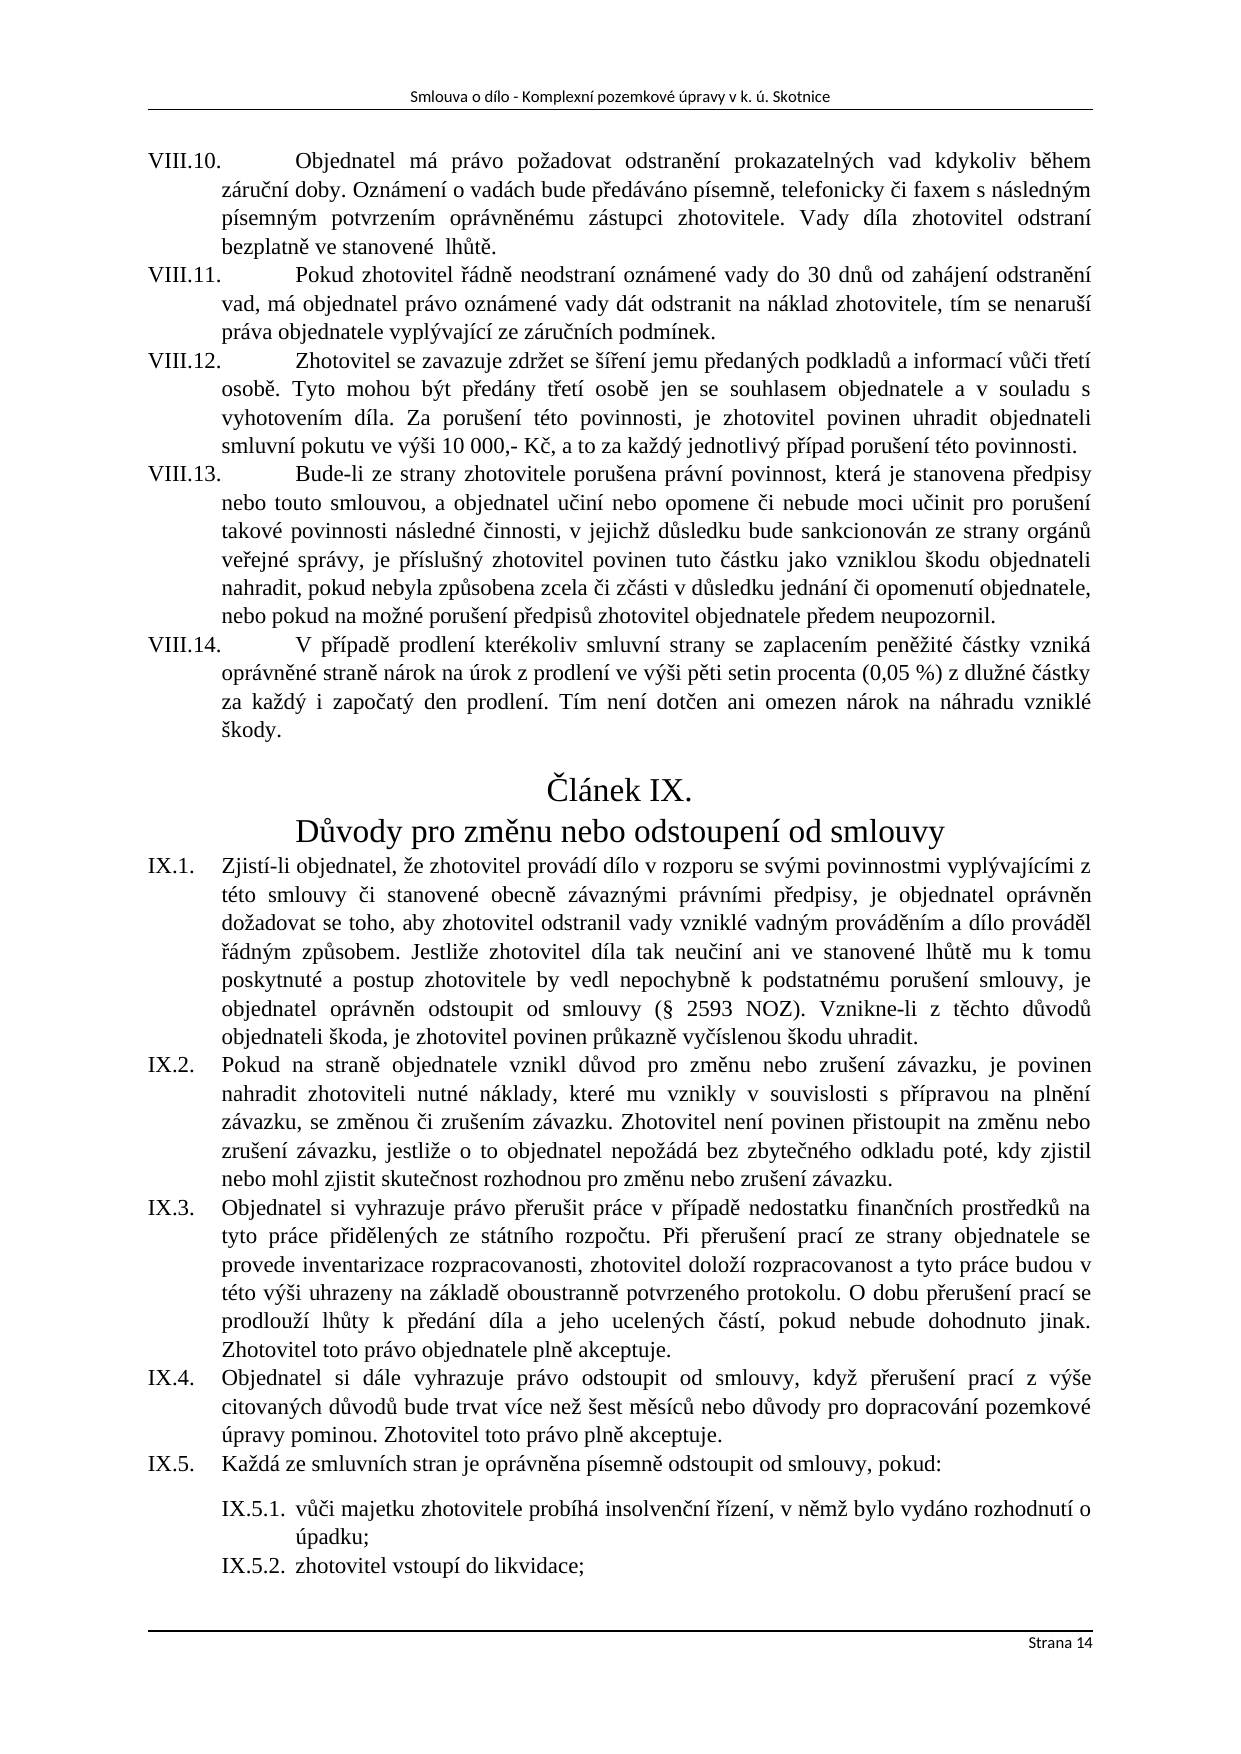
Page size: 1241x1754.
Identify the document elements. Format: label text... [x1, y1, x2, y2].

list Každá ze smluvních stran je oprávněna písemně odstoupit od smlouvy, pokud: [148, 1450, 1093, 1476]
list Pokud na straně objednatele vznikl důvod pro změnu nebo zrušení závazku, je povinen nahradit zhotoviteli nutné náklady, které mu vznikly v souvislosti s přípravou na plnění závazku, se změnou či zrušením závazku. Zhotovitel není povinen přistoupit na změnu nebo zrušení závazku, jestliže o to objednatel nepožádá bez zbytečného odkladu poté, kdy zjistil nebo mohl zjistit skutečnost rozhodnou pro změnu nebo zrušení závazku. [148, 1052, 1093, 1192]
list Zhotovitel se zavazuje zdržet se šíření jemu předaných podkladů a informací vůči třetí osobě. Tyto mohou být předány třetí osobě jen se souhlasem objednatele a v souladu s vyhotovením díla. Za porušení této povinnosti, je zhotovitel povinen uhradit objednateli smluvní pokutu ve výši 10 000,- Kč, a to za každý jednotlivý případ porušení této povinnosti. [148, 347, 1093, 458]
text vůči majetku zhotovitele probíhá insolvenční řízení, v němž bylo vydáno rozhodnutí o úpadku; [221, 1495, 1093, 1549]
subtitle Důvody pro změnu nebo odstoupení od smlouvy [148, 770, 1093, 849]
text zhotovitel vstoupí do likvidace; [221, 1552, 1093, 1578]
list Bude-li ze strany zhotovitele porušena právní povinnost, která je stanovena předpisy nebo touto smlouvou, a objednatel učiní nebo opomene či nebude moci učinit pro porušení takové povinnosti následné činnosti, v jejichž důsledku bude sankcionován ze strany orgánů veřejné správy, je příslušný zhotovitel povinen tuto částku jako vzniklou škodu objednateli nahradit, pokud nebyla způsobena zcela či zčásti v důsledku jednání či opomenutí objednatele, nebo pokud na možné porušení předpisů zhotovitel objednatele předem neupozornil. [148, 460, 1093, 629]
list Objednatel má právo požadovat odstranění prokazatelných vad kdykoliv během záruční doby. Oznámení o vadách bude předáváno písemně, telefonicky či faxem s následným písemným potvrzením oprávněnému zástupci zhotovitele. Vady díla zhotovitel odstraní bezplatně ve stanovené lhůtě. [148, 148, 1093, 259]
list Objednatel si dále vyhrazuje právo odstoupit od smlouvy, když přerušení prací z výše citovaných důvodů bude trvat více než šest měsíců nebo důvody pro dopracování pozemkové úpravy pominou. Zhotovitel toto právo plně akceptuje. [148, 1364, 1093, 1448]
list Objednatel si vyhrazuje právo přerušit práce v případě nedostatku finančních prostředků na tyto práce přidělených ze státního rozpočtu. Při přerušení prací ze strany objednatele se provede inventarizace rozpracovanosti, zhotovitel doloží rozpracovanost a tyto práce budou v této výši uhrazeny na základě oboustranně potvrzeného protokolu. O dobu přerušení prací se prodlouží lhůty k předání díla a jeho ucelených částí, pokud nebude dohodnuto jinak. Zhotovitel toto právo objednatele plně akceptuje. [148, 1194, 1093, 1362]
list V případě prodlení kterékoliv smluvní strany se zaplacením peněžité částky vzniká oprávněné straně nárok na úrok z prodlení ve výši pěti setin procenta (0,05 %) z dlužné částky za každý i započatý den prodlení. Tím není dotčen ani omezen nárok na náhradu vzniklé škody. [148, 631, 1093, 743]
list Pokud zhotovitel řádně neodstraní oznámené vady do 30 dnů od zahájení odstranění vad, má objednatel právo oznámené vady dát odstranit na náklad zhotovitele, tím se nenaruší práva objednatele vyplývající ze záručních podmínek. [148, 261, 1093, 344]
list Zjistí-li objednatel, že zhotovitel provádí dílo v rozporu se svými povinnostmi vyplývajícími z této smlouvy či stanovené obecně závaznými právními předpisy, je objednatel oprávněn dožadovat se toho, aby zhotovitel odstranil vady vzniklé vadným prováděním a dílo prováděl řádným způsobem. Jestliže zhotovitel díla tak neučiní ani ve stanovené lhůtě mu k tomu poskytnuté a postup zhotovitele by vedl nepochybně k podstatnému porušení smlouvy, je objednatel oprávněn odstoupit od smlouvy (§ 2593 NOZ). Vznikne-li z těchto důvodů objednateli škoda, je zhotovitel povinen průkazně vyčíslenou škodu uhradit. [148, 852, 1093, 1049]
